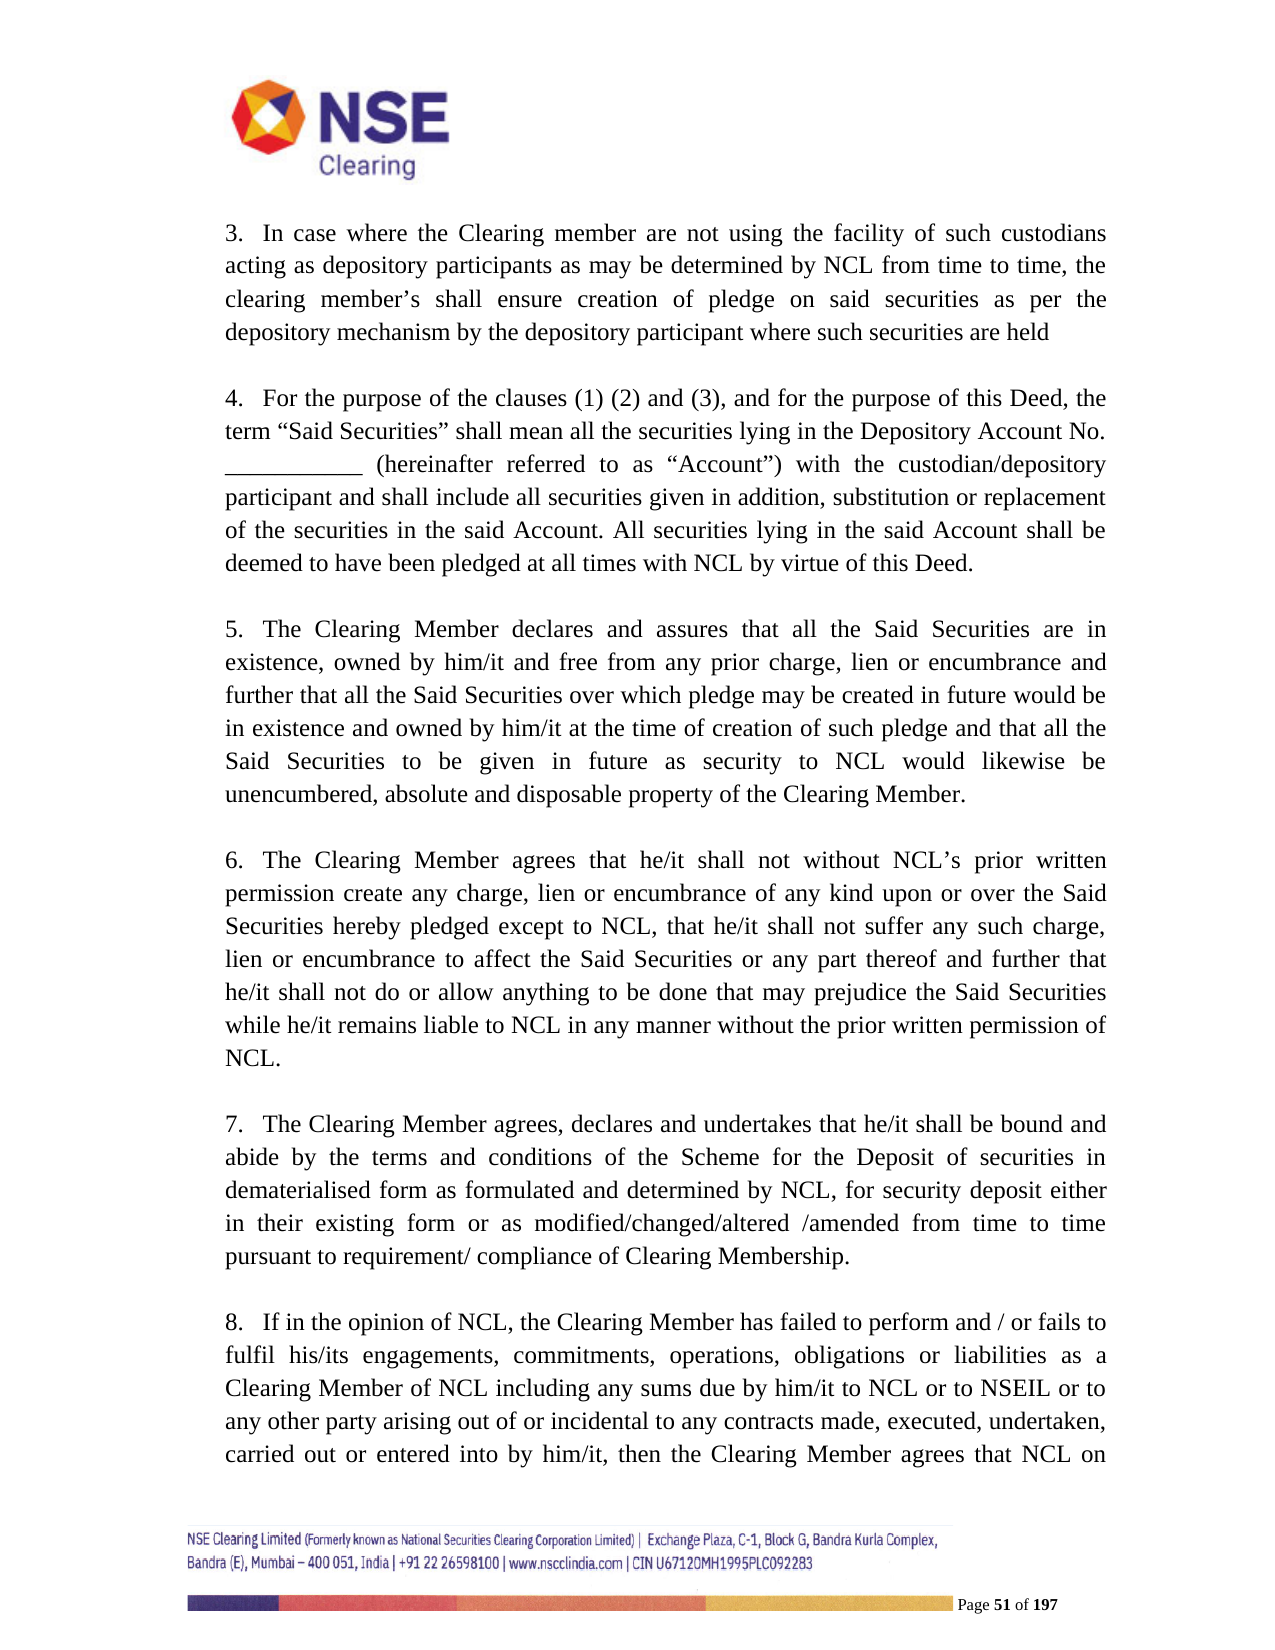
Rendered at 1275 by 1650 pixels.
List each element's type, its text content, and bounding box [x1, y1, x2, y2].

picture [187, 75, 493, 185]
list 4. For the purpose of the clauses (1) (2) and (3), and for the purpose of this Deed, the term “Said Securities” shall mean all the securities lying in the Depository Account No. ___________ (hereinafter referred to as “Account”) with the custodian/depository participant and shall include all securities given in addition, substitution or replacement of the securities in the said Account. All securities lying in the said Account shall be deemed to have been pledged at all times with NCL by virtue of this Deed. [225, 383, 1107, 577]
list 3. In case where the Clearing member are not using the facility of such custodians acting as depository participants as may be determined by NCL from time to time, the clearing member’s shall ensure creation of pledge on said securities as per the depository mechanism by the depository participant where such securities are held [225, 218, 1107, 345]
list 6. The Clearing Member agrees that he/it shall not without NCL’s prior written permission create any charge, lien or encumbrance of any kind upon or over the Said Securities hereby pledged except to NCL, that he/it shall not suffer any such charge, lien or encumbrance to affect the Said Securities or any part thereof and further that he/it shall not do or allow anything to be done that may prejudice the Said Securities while he/it remains liable to NCL in any manner without the prior written permission of NCL. [225, 845, 1107, 1072]
picture [187, 1525, 954, 1611]
list 7. The Clearing Member agrees, declares and undertakes that he/it shall be bound and abide by the terms and conditions of the Scheme for the Deposit of securities in dematerialised form as formulated and determined by NCL, for security deposit either in their existing form or as modified/changed/altered /amended from time to time pursuant to requirement/ compliance of Clearing Membership. [225, 1109, 1107, 1270]
list 5. The Clearing Member declares and assures that all the Said Securities are in existence, owned by him/it and free from any prior charge, lien or encumbrance and further that all the Said Securities over which pledge may be created in future would be in existence and owned by him/it at the time of creation of such pledge and that all the Said Securities to be given in future as security to NCL would likewise be unencumbered, absolute and disposable property of the Clearing Member. [225, 614, 1107, 808]
